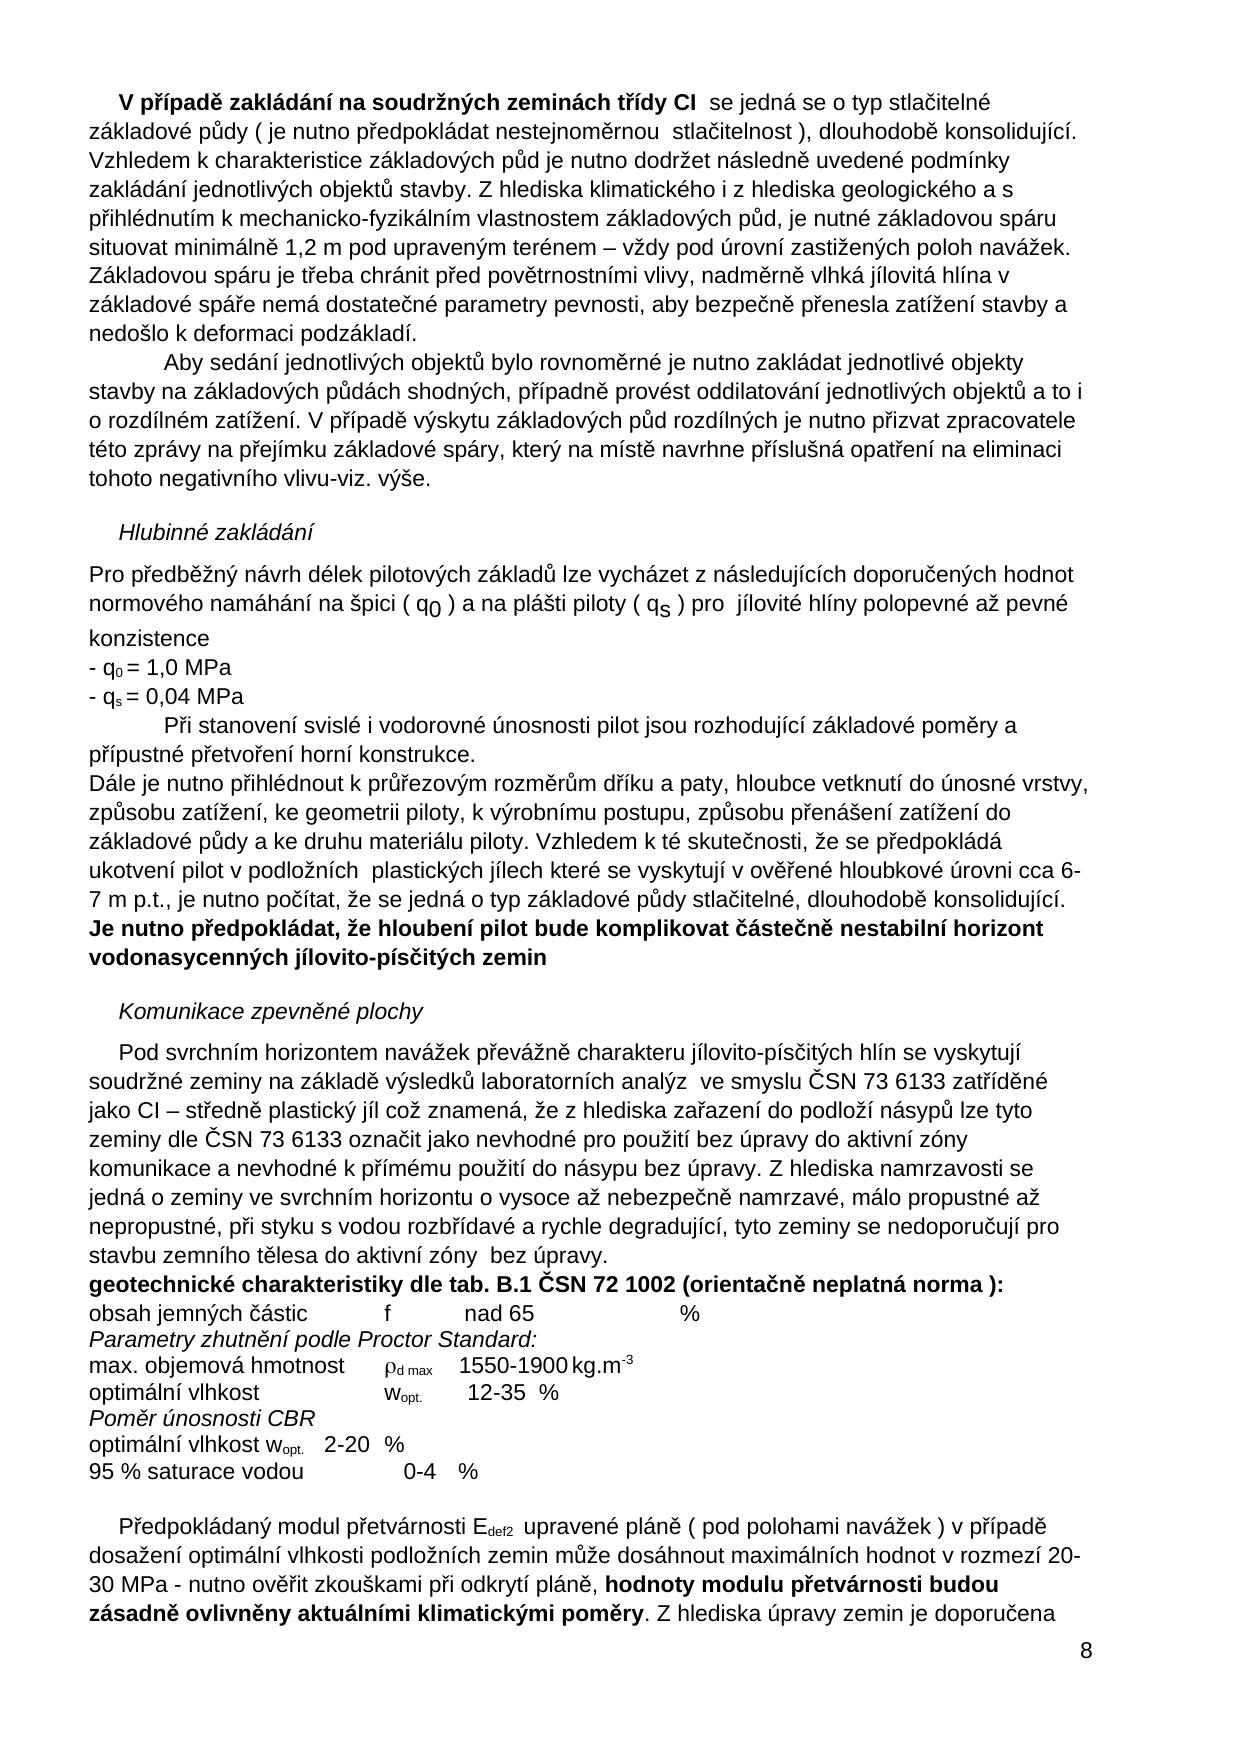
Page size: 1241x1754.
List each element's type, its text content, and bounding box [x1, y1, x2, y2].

subtitle Komunikace zpevněné plochy [118, 998, 1092, 1024]
text Dále je nutno přihlédnout k průřezovým rozměrům dříku a paty, hloubce vetknutí do únosné vrstvy, způsobu zatížení, ke geometrii piloty, k výrobnímu postupu, způsobu přenášení zatížení do základové půdy a ke druhu materiálu piloty. Vzhledem k té skutečnosti, že se předpokládá ukotvení pilot v podložních plastických jílech které se vyskytují v ověřené hloubkové úrovni cca 6-7 m p.t., je nutno počítat, že se jedná o typ základové půdy stlačitelné, dlouhodobě konsolidující. Je nutno předpokládat, že hloubení pilot bude komplikovat částečně nestabilní horizont vodonasycenných jílovito-písčitých zemin [89, 770, 1092, 970]
text Poměr únosnosti CBR [89, 1405, 1092, 1431]
text geotechnické charakteristiky dle tab. B.1 ČSN 72 1002 (orientačně neplatná norma ): [89, 1271, 1092, 1297]
text obsah jemných částic f nad 65 % [89, 1300, 1092, 1326]
subtitle Hlubinné zakládání [118, 519, 1092, 545]
text max. objemová hmotnost d max 1550-1900 kg.m-3 [89, 1352, 1092, 1379]
text Při stanovení svislé i vodorovné únosnosti pilot jsou rozhodující základové poměry a přípustné přetvoření horní konstrukce. [89, 712, 1092, 767]
text - q0 = 1,0 MPa [89, 654, 1092, 680]
text optimální vlhkost wopt. 12-35 % [89, 1379, 1092, 1405]
text Aby sedání jednotlivých objektů bylo rovnoměrné je nutno zakládat jednotlivé objekty stavby na základových půdách shodných, případně provést oddilatování jednotlivých objektů a to i o rozdílném zatížení. V případě výskytu základových půd rozdílných je nutno přizvat zpracovatele této zprávy na přejímku základové spáry, který na místě navrhne příslušná opatření na eliminaci tohoto negativního vlivu-viz. výše. [89, 349, 1092, 491]
text 95 % saturace vodou 0-4 % [89, 1458, 1092, 1484]
text V případě zakládání na soudržných zeminách třídy CI se jedná se o typ stlačitelné základové půdy ( je nutno předpokládat nestejnoměrnou stlačitelnost ), dlouhodobě konsolidující. Vzhledem k charakteristice základových půd je nutno dodržet následně uvedené podmínky zakládání jednotlivých objektů stavby. Z hlediska klimatického i z hlediska geologického a s přihlédnutím k mechanicko-fyzikálním vlastnostem základových půd, je nutné základovou spáru situovat minimálně 1,2 m pod upraveným terénem – vždy pod úrovní zastižených poloh navážek. Základovou spáru je třeba chránit před povětrnostními vlivy, nadměrně vlhká jílovitá hlína v základové spáře nemá dostatečné parametry pevnosti, aby bezpečně přenesla zatížení stavby a nedošlo k deformaci podzákladí. [89, 89, 1092, 347]
text optimální vlhkost wopt. 2-20 % [89, 1431, 1092, 1458]
text Parametry zhutnění podle Proctor Standard: [89, 1326, 1092, 1352]
text Pod svrchním horizontem navážek převážně charakteru jílovito-písčitých hlín se vyskytují soudržné zeminy na základě výsledků laboratorních analýz ve smyslu ČSN 73 6133 zatříděné jako CI – středně plastický jíl což znamená, že z hlediska zařazení do podloží násypů lze tyto zeminy dle ČSN 73 6133 označit jako nevhodné pro použití bez úpravy do aktivní zóny komunikace a nevhodné k přímému použití do násypu bez úpravy. Z hlediska namrzavosti se jedná o zeminy ve svrchním horizontu o vysoce až nebezpečně namrzavé, málo propustné až nepropustné, při styku s vodou rozbřídavé a rychle degradující, tyto zeminy se nedoporučují pro stavbu zemního tělesa do aktivní zóny bez úpravy. [89, 1039, 1092, 1268]
text - qs = 0,04 MPa [89, 683, 1092, 709]
text Pro předběžný návrh délek pilotových základů lze vycházet z následujících doporučených hodnot normového namáhání na špici ( q0 ) a na plášti piloty ( qs ) pro jílovité hlíny polopevné až pevné konzistence [89, 561, 1092, 651]
